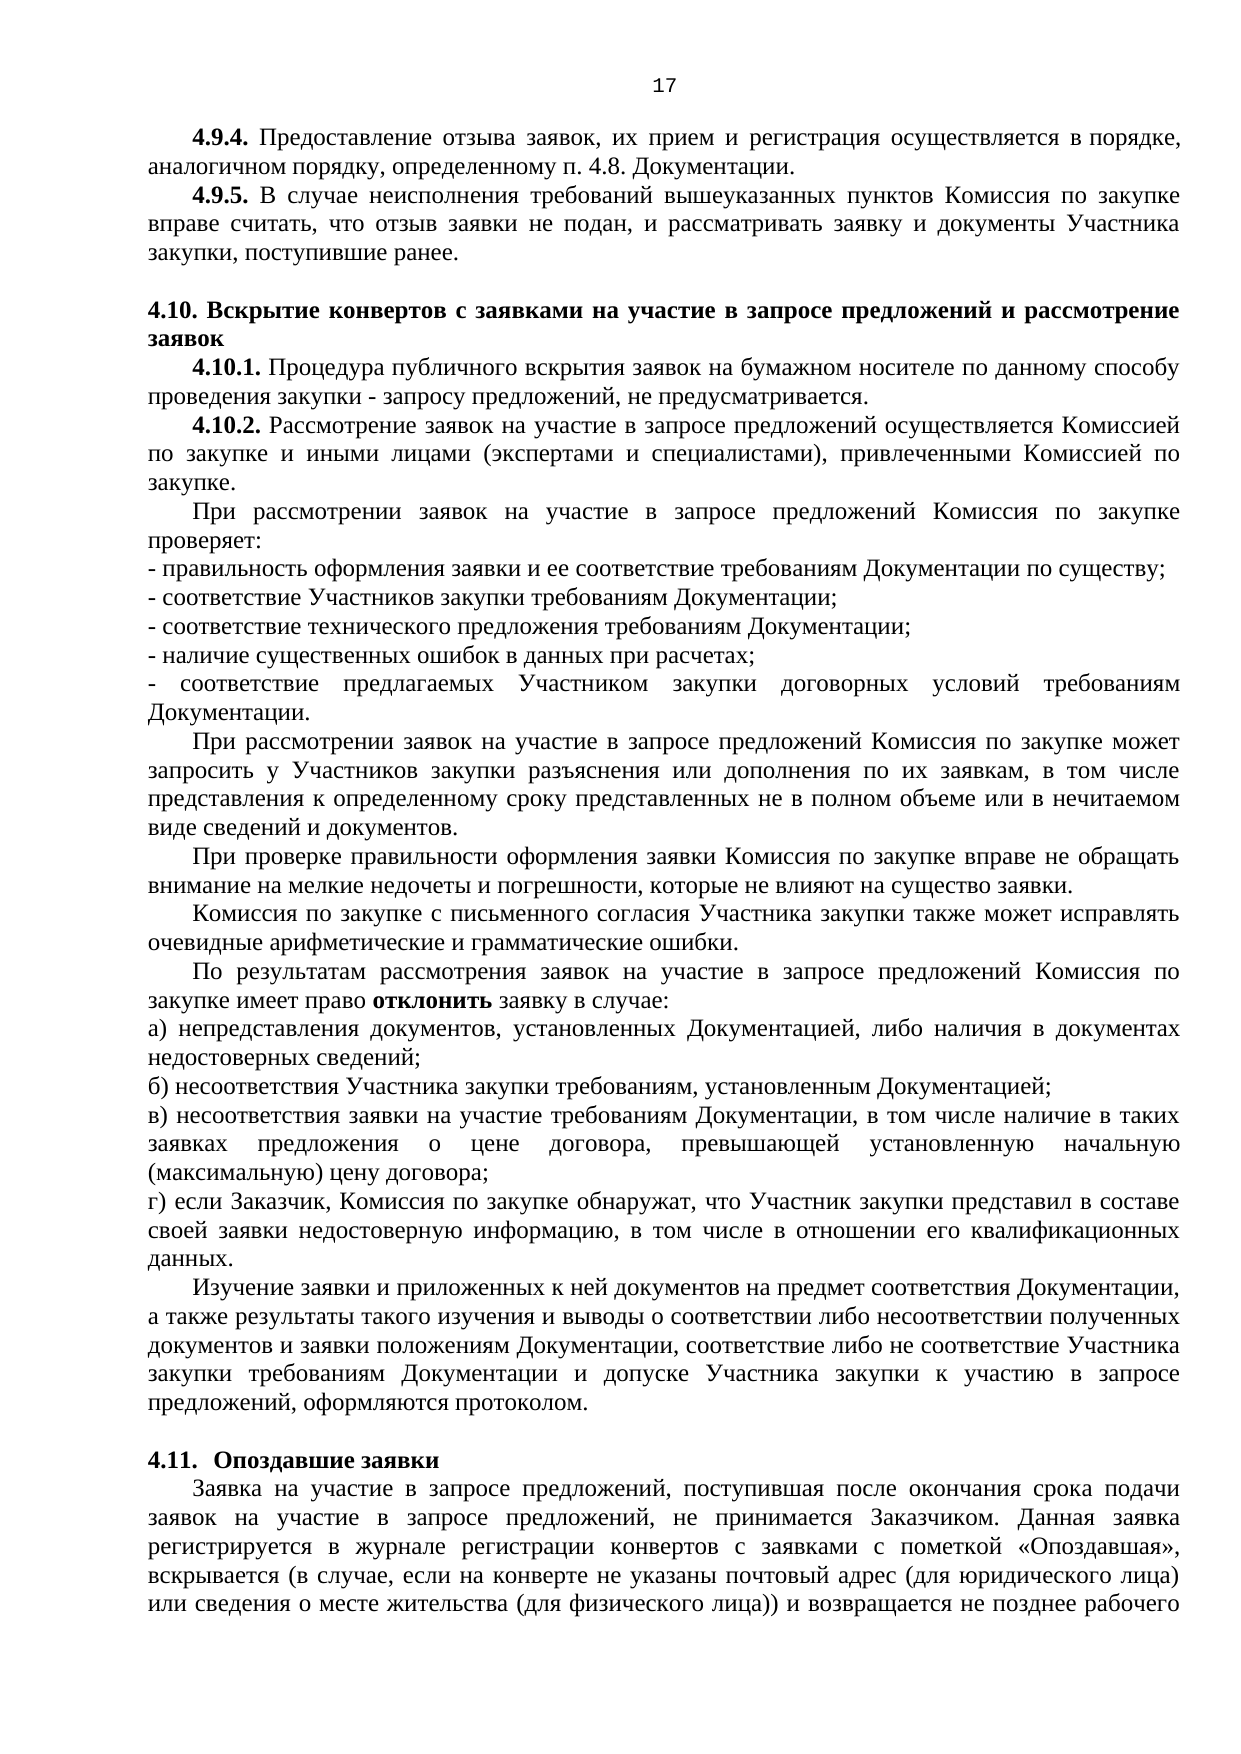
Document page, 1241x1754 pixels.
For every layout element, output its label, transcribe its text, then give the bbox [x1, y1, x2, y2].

text - наличие существенных ошибок в данных при расчетах; [148, 640, 1181, 668]
text в) несоответствия заявки на участие требованиям Документации, в том числе наличие в таких заявках предложения о цене договора, превышающей установленную начальную (максимальную) цену договора; [148, 1100, 1181, 1186]
list Опоздавшие заявки [148, 1445, 1181, 1473]
text При проверке правильности оформления заявки Комиссия по закупке вправе не обращать внимание на мелкие недочеты и погрешности, которые не влияют на существо заявки. [148, 841, 1181, 898]
text По результатам рассмотрения заявок на участие в запросе предложений Комиссия по закупке имеет право отклонить заявку в случае: [148, 956, 1181, 1013]
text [148, 1473, 1181, 1617]
text - соответствие технического предложения требованиям Документации; [148, 611, 1181, 640]
text a) непредставления документов, установленных Документацией, либо наличия в документах недостоверных сведений; [148, 1013, 1181, 1071]
text При рассмотрении заявок на участие в запросе предложений Комиссия по закупке проверяет: [148, 496, 1181, 553]
text б) несоответствия Участника закупки требованиям, установленным Документацией; [148, 1071, 1181, 1100]
text - правильность оформления заявки и ее соответствие требованиям Документации по существу; [148, 553, 1181, 582]
text Изучение заявки и приложенных к ней документов на предмет соответствия Документации, а также результаты такого изучения и выводы о соответствии либо несоответствии полученных документов и заявки положениям Документации, соответствие либо не соответствие Участника закупки требованиям Документации и допуске Участника закупки к участию в запросе предложений, оформляются протоколом. [148, 1272, 1181, 1416]
text 4.10. Вскрытие конвертов с заявками на участие в запросе предложений и рассмотрение заявок [148, 295, 1181, 352]
text При рассмотрении заявок на участие в запросе предложений Комиссия по закупке может запросить у Участников закупки разъяснения или дополнения по их заявкам, в том числе представления к определенному сроку представленных не в полном объеме или в нечитаемом виде сведений и документов. [148, 726, 1181, 841]
text 4.9.5. В случае неисполнения требований вышеуказанных пунктов Комиссия по закупке вправе считать, что отзыв заявки не подан, и рассматривать заявку и документы Участника закупки, поступившие ранее. [148, 180, 1181, 266]
text 4.10.2. Рассмотрение заявок на участие в запросе предложений осуществляется Комиссией по закупке и иными лицами (экспертами и специалистами), привлеченными Комиссией по закупке. [148, 410, 1181, 496]
text Комиссия по закупке с письменного согласия Участника закупки также может исправлять очевидные арифметические и грамматические ошибки. [148, 898, 1181, 956]
text 4.10.1. Процедура публичного вскрытия заявок на бумажном носителе по данному способу проведения закупки - запросу предложений, не предусматривается. [148, 352, 1181, 410]
text г) если Заказчик, Комиссия по закупке обнаружат, что Участник закупки представил в составе своей заявки недостоверную информацию, в том числе в отношении его квалификационных данных. [148, 1186, 1181, 1272]
text - соответствие Участников закупки требованиям Документации; [148, 582, 1181, 611]
text - соответствие предлагаемых Участником закупки договорных условий требованиям Документации. [148, 668, 1181, 726]
text 4.9.4. Предоставление отзыва заявок, их прием и регистрация осуществляется в порядке, аналогичном порядку, определенному п. 4.8. Документации. [148, 122, 1181, 180]
